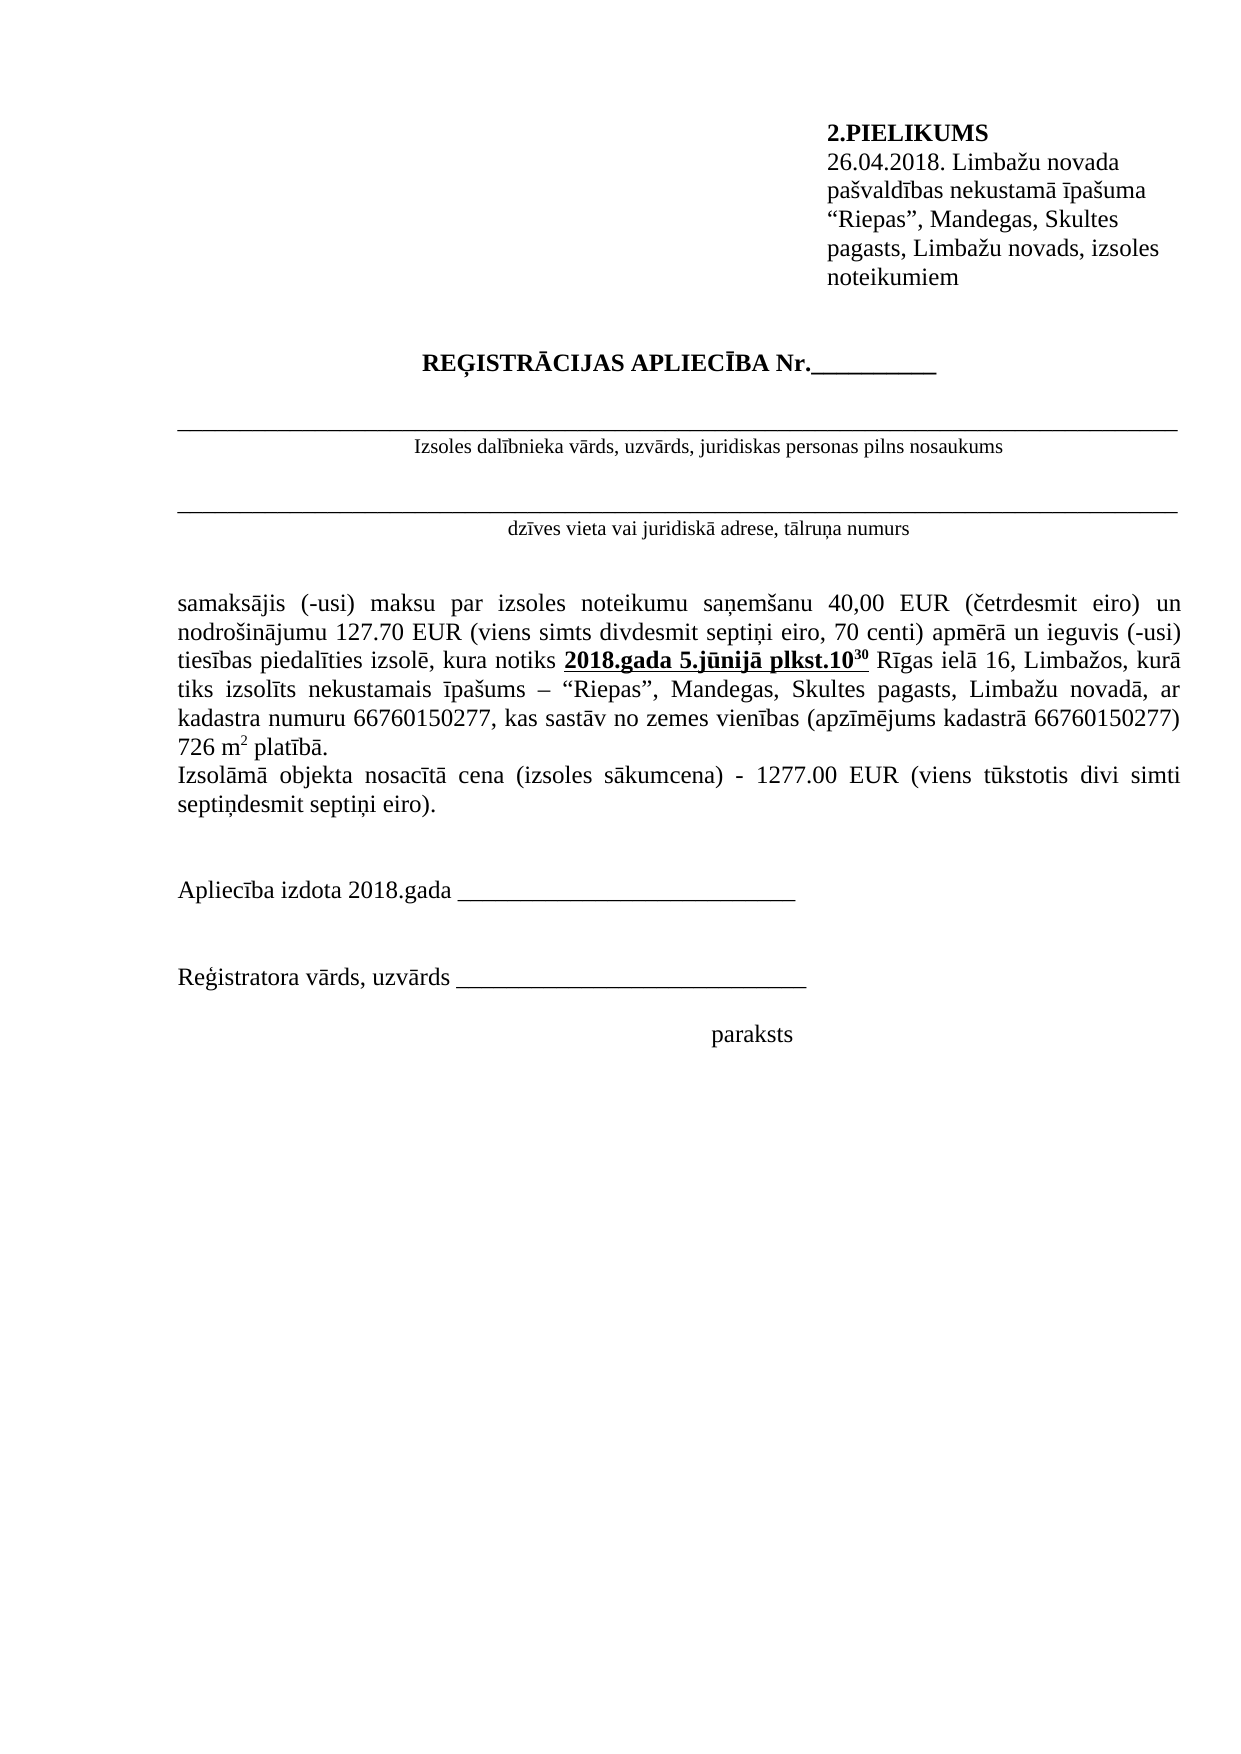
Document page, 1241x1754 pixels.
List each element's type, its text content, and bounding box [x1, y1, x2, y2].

text samaksājis (-usi) maksu par izsoles noteikumu saņemšanu 40,00 EUR (četrdesmit eiro) un nodrošinājumu 127.70 EUR (viens simts divdesmit septiņi eiro, 70 centi) apmērā un ieguvis (-usi) tiesības piedalīties izsolē, kura notiks 2018.gada 5.jūnijā plkst.1030 Rīgas ielā 16, Limbažos, kurā tiks izsolīts nekustamais īpašums – “Riepas”, Mandegas, Skultes pagasts, Limbažu novadā, ar kadastra numuru 66760150277, kas sastāv no zemes vienības (apzīmējums kadastrā 66760150277) 726 m2 platībā. [177, 588, 1181, 761]
text 26.04.2018. Limbažu novada pašvaldības nekustamā īpašuma “Riepas”, Mandegas, Skultes pagasts, Limbažu novads, izsoles noteikumiem [827, 147, 1196, 291]
text Apliecība izdota 2018.gada ___________________________ [177, 876, 1181, 904]
text Reģistratora vārds, uzvārds ____________________________ [177, 962, 1181, 991]
text ________________________________________________________________________________ [177, 487, 1181, 516]
text paraksts [177, 1019, 1181, 1048]
text ________________________________________________________________________________ [177, 406, 1181, 434]
text dzīves vieta vai juridiskā adrese, tālruņa numurs [177, 516, 1181, 540]
text REĢISTRĀCIJAS APLIECĪBA Nr.__________ [177, 348, 1181, 377]
text Izsoles dalībnieka vārds, uzvārds, juridiskas personas pilns nosaukums [177, 434, 1181, 458]
text Izsolāmā objekta nosacītā cena (izsoles sākumcena) - 1277.00 EUR (viens tūkstotis divi simti septiņdesmit septiņi eiro). [177, 761, 1181, 818]
text 2.pielikums [827, 118, 1181, 147]
